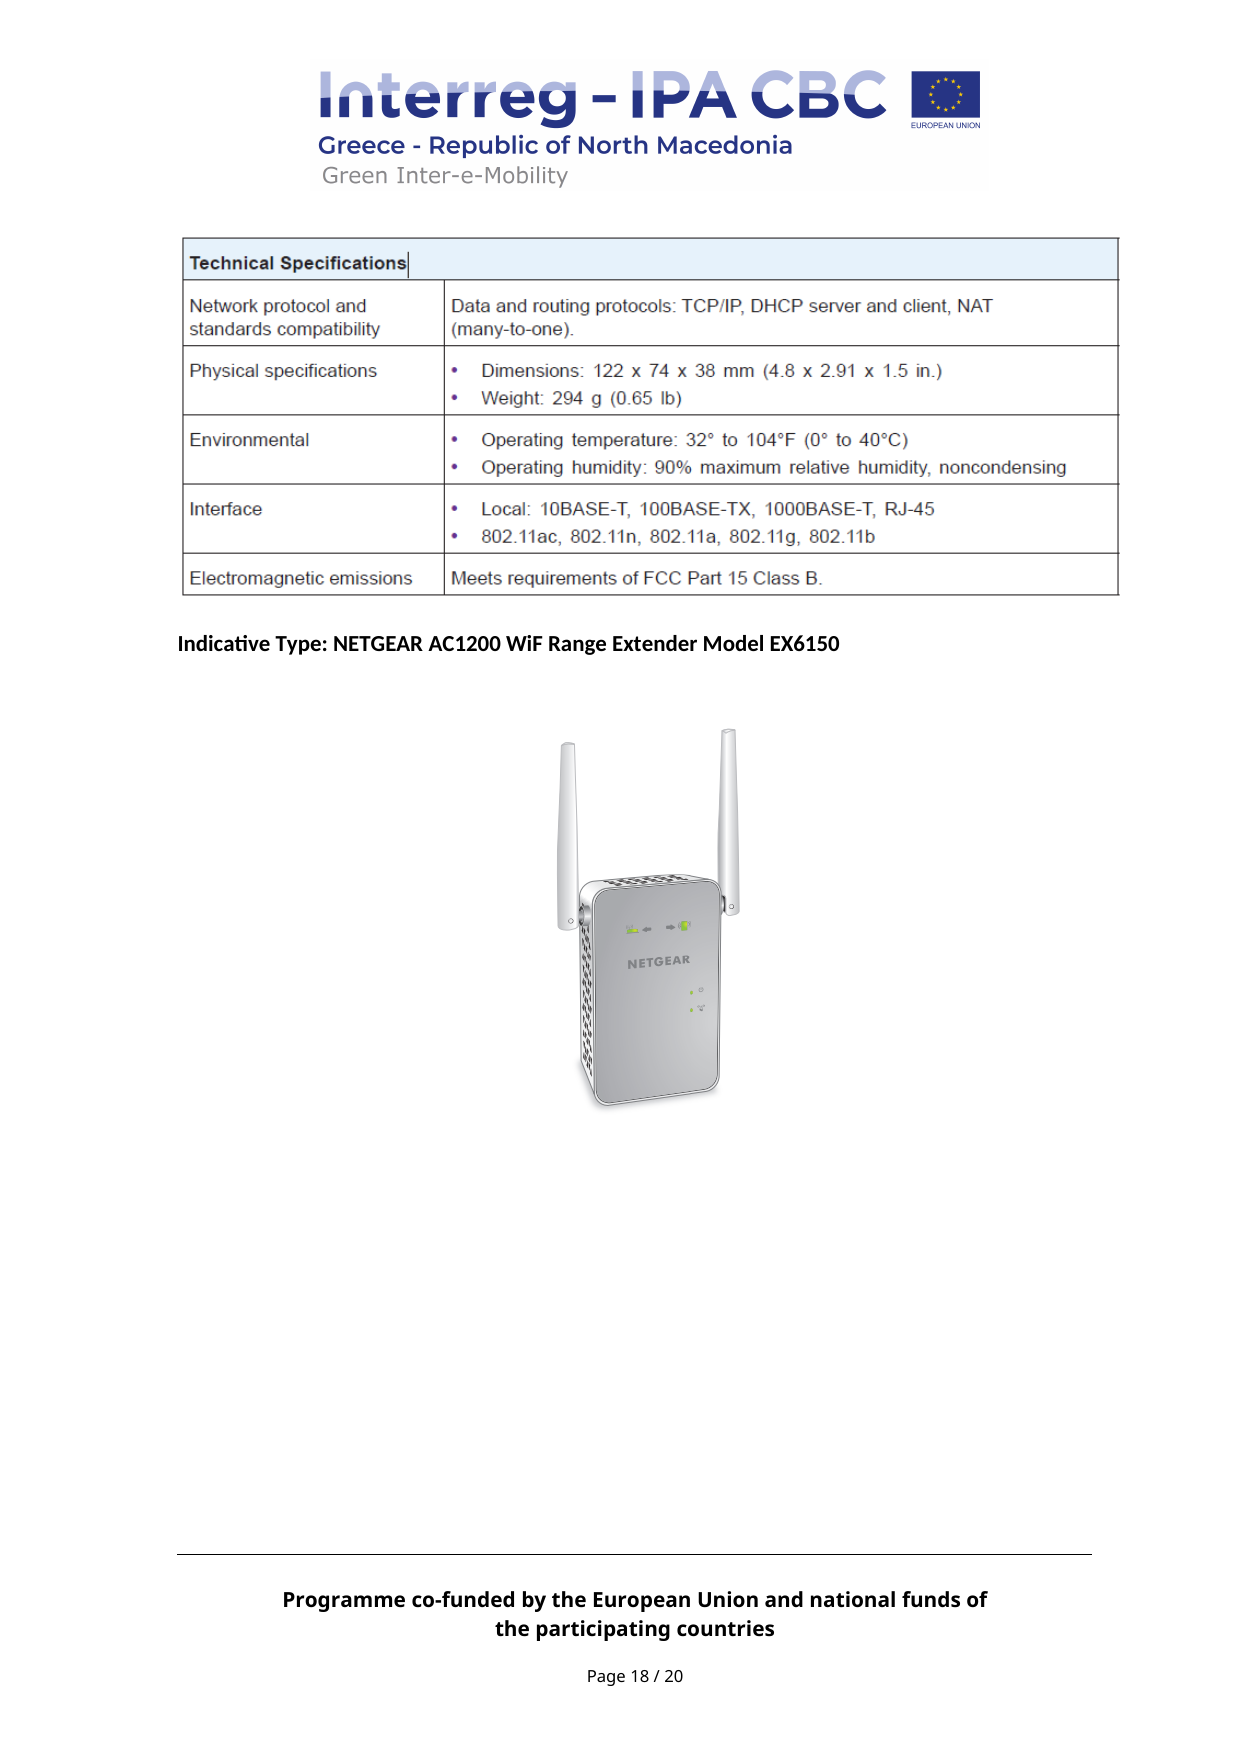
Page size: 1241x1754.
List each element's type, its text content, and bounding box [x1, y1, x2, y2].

picture [177, 232, 1123, 601]
text Indicative Type: NETGEAR AC1200 WiF Range Extender Model EX6150 [177, 629, 1122, 657]
picture [527, 713, 773, 1119]
picture [309, 59, 990, 191]
